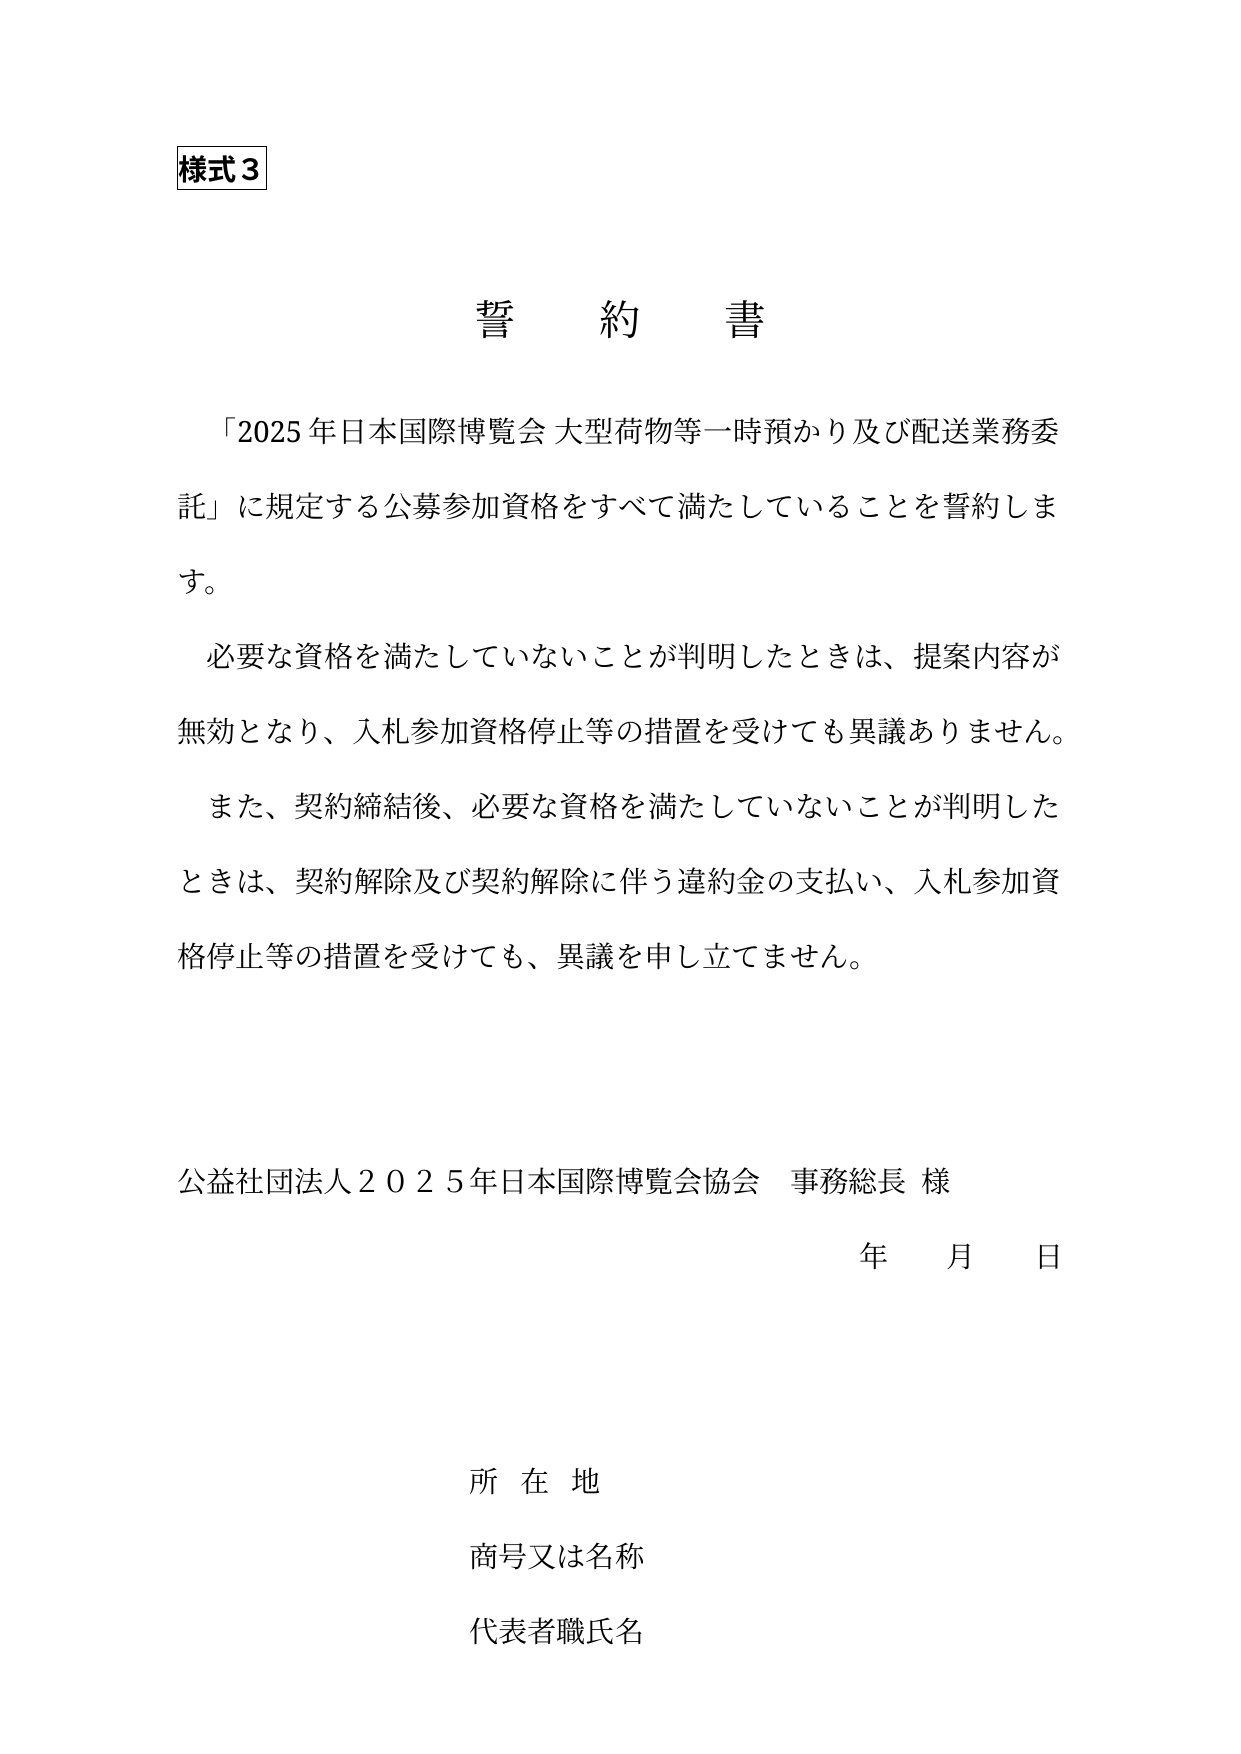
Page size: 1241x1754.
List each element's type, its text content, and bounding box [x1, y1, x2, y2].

text 代表者職氏名 [177, 1593, 1063, 1668]
text 所在地 [352, 1443, 1063, 1518]
text 公益社団法人２０２５年日本国際博覧会協会 事務総長 様 [177, 1143, 1063, 1218]
text 誓 約 書 [177, 280, 1063, 355]
text 「2025年日本国際博覧会 大型荷物等一時預かり及び配送業務委託」に規定する公募参加資格をすべて満たしていることを誓約します。 [177, 393, 1063, 618]
text 商号又は名称 [177, 1518, 1063, 1593]
text 様式３ [177, 130, 1063, 205]
text 必要な資格を満たしていないことが判明したときは、提案内容が無効となり、入札参加資格停止等の措置を受けても異議ありません。 [177, 618, 1063, 768]
text また、契約締結後、必要な資格を満たしていないことが判明したときは、契約解除及び契約解除に伴う違約金の支払い、入札参加資格停止等の措置を受けても、異議を申し立てません。 [177, 768, 1063, 993]
text 年 月 日 [177, 1218, 1063, 1293]
